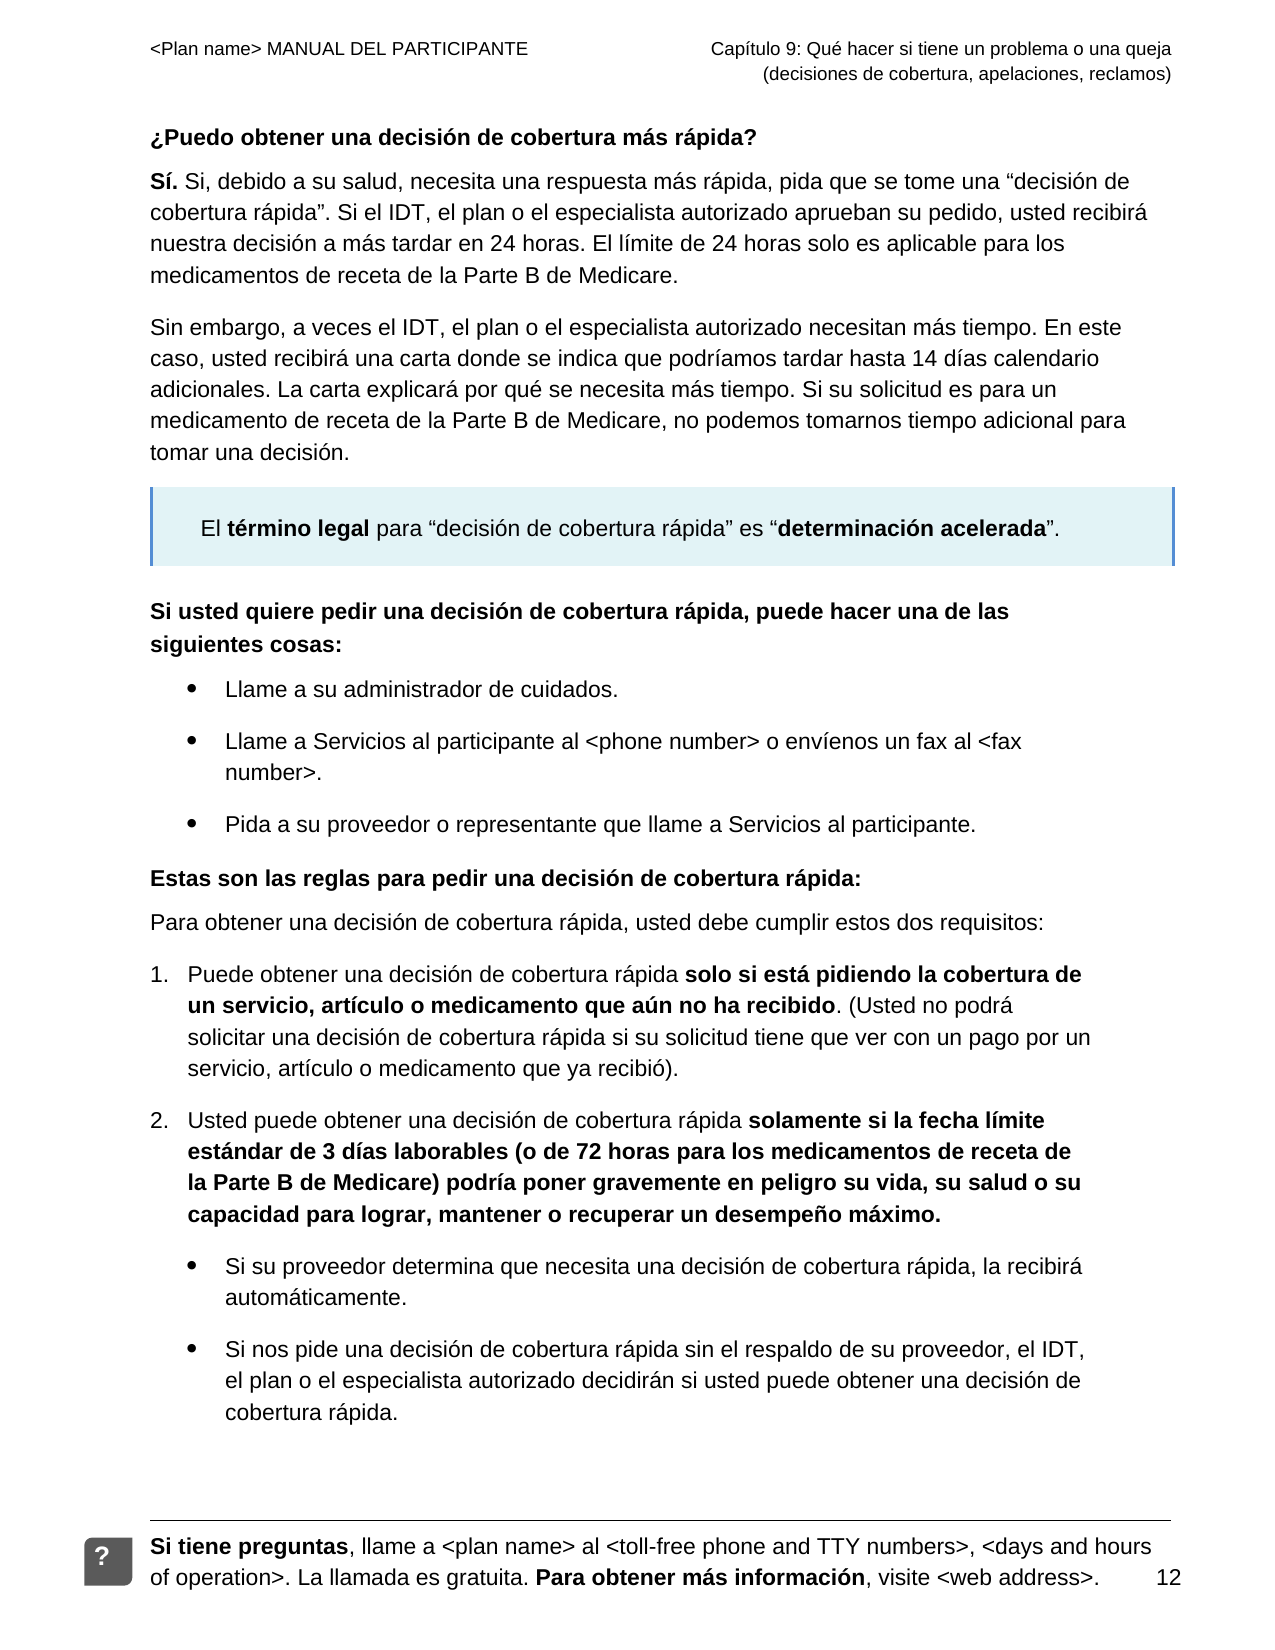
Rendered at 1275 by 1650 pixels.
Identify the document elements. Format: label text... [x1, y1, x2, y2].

text Sí. Si, debido a su salud, necesita una respuesta más rápida, pida que se tome una “decisión de cobertura rápida”. Si el IDT, el plan o el especialista autorizado aprueban su pedido, usted recibirá nuestra decisión a más tardar en 24 horas. El límite de 24 horas solo es aplicable para los medicamentos de receta de la Parte B de Medicare. [150, 164, 1171, 289]
list Si su proveedor determina que necesita una decisión de cobertura rápida, la recibirá automáticamente. [187, 1249, 1096, 1312]
list Pida a su proveedor o representante que llame a Servicios al participante. [187, 807, 1096, 839]
list Puede obtener una decisión de cobertura rápida solo si está pidiendo la cobertura de un servicio, artículo o medicamento que aún no ha recibido. (Usted no podrá solicitar una decisión de cobertura rápida si su solicitud tiene que ver con un pago por un servicio, artículo o medicamento que ya recibió). [150, 957, 1096, 1082]
subtitle Estas son las reglas para pedir una decisión de cobertura rápida: [150, 859, 1096, 893]
list Llame a Servicios al participante al <phone number> o envíenos un fax al <fax number>. [187, 724, 1096, 787]
subtitle Si usted quiere pedir una decisión de cobertura rápida, puede hacer una de las siguientes cosas: [150, 593, 1096, 659]
text Para obtener una decisión de cobertura rápida, usted debe cumplir estos dos requisitos: [150, 905, 1171, 937]
list Si nos pide una decisión de cobertura rápida sin el respaldo de su proveedor, el IDT, el plan o el especialista autorizado decidirán si usted puede obtener una decisión de cobertura rápida. [187, 1332, 1096, 1426]
table_header El término legal para “decisión de cobertura rápida” es “determinación acelerada”. [153, 490, 1172, 563]
subtitle ¿Puedo obtener una decisión de cobertura más rápida? [150, 118, 1096, 152]
list Usted puede obtener una decisión de cobertura rápida solamente si la fecha límite estándar de 3 días laborables (o de 72 horas para los medicamentos de receta de la Parte B de Medicare) podría poner gravemente en peligro su vida, su salud o su capacidad para lograr, mantener o recuperar un desempeño máximo. [150, 1103, 1096, 1228]
list Llame a su administrador de cuidados. [187, 672, 1096, 703]
text Sin embargo, a veces el IDT, el plan o el especialista autorizado necesitan más tiempo. En este caso, usted recibirá una carta donde se indica que podríamos tardar hasta 14 días calendario adicionales. La carta explicará por qué se necesita más tiempo. Si su solicitud es para un medicamento de receta de la Parte B de Medicare, no podemos tomarnos tiempo adicional para tomar una decisión. [150, 310, 1171, 466]
